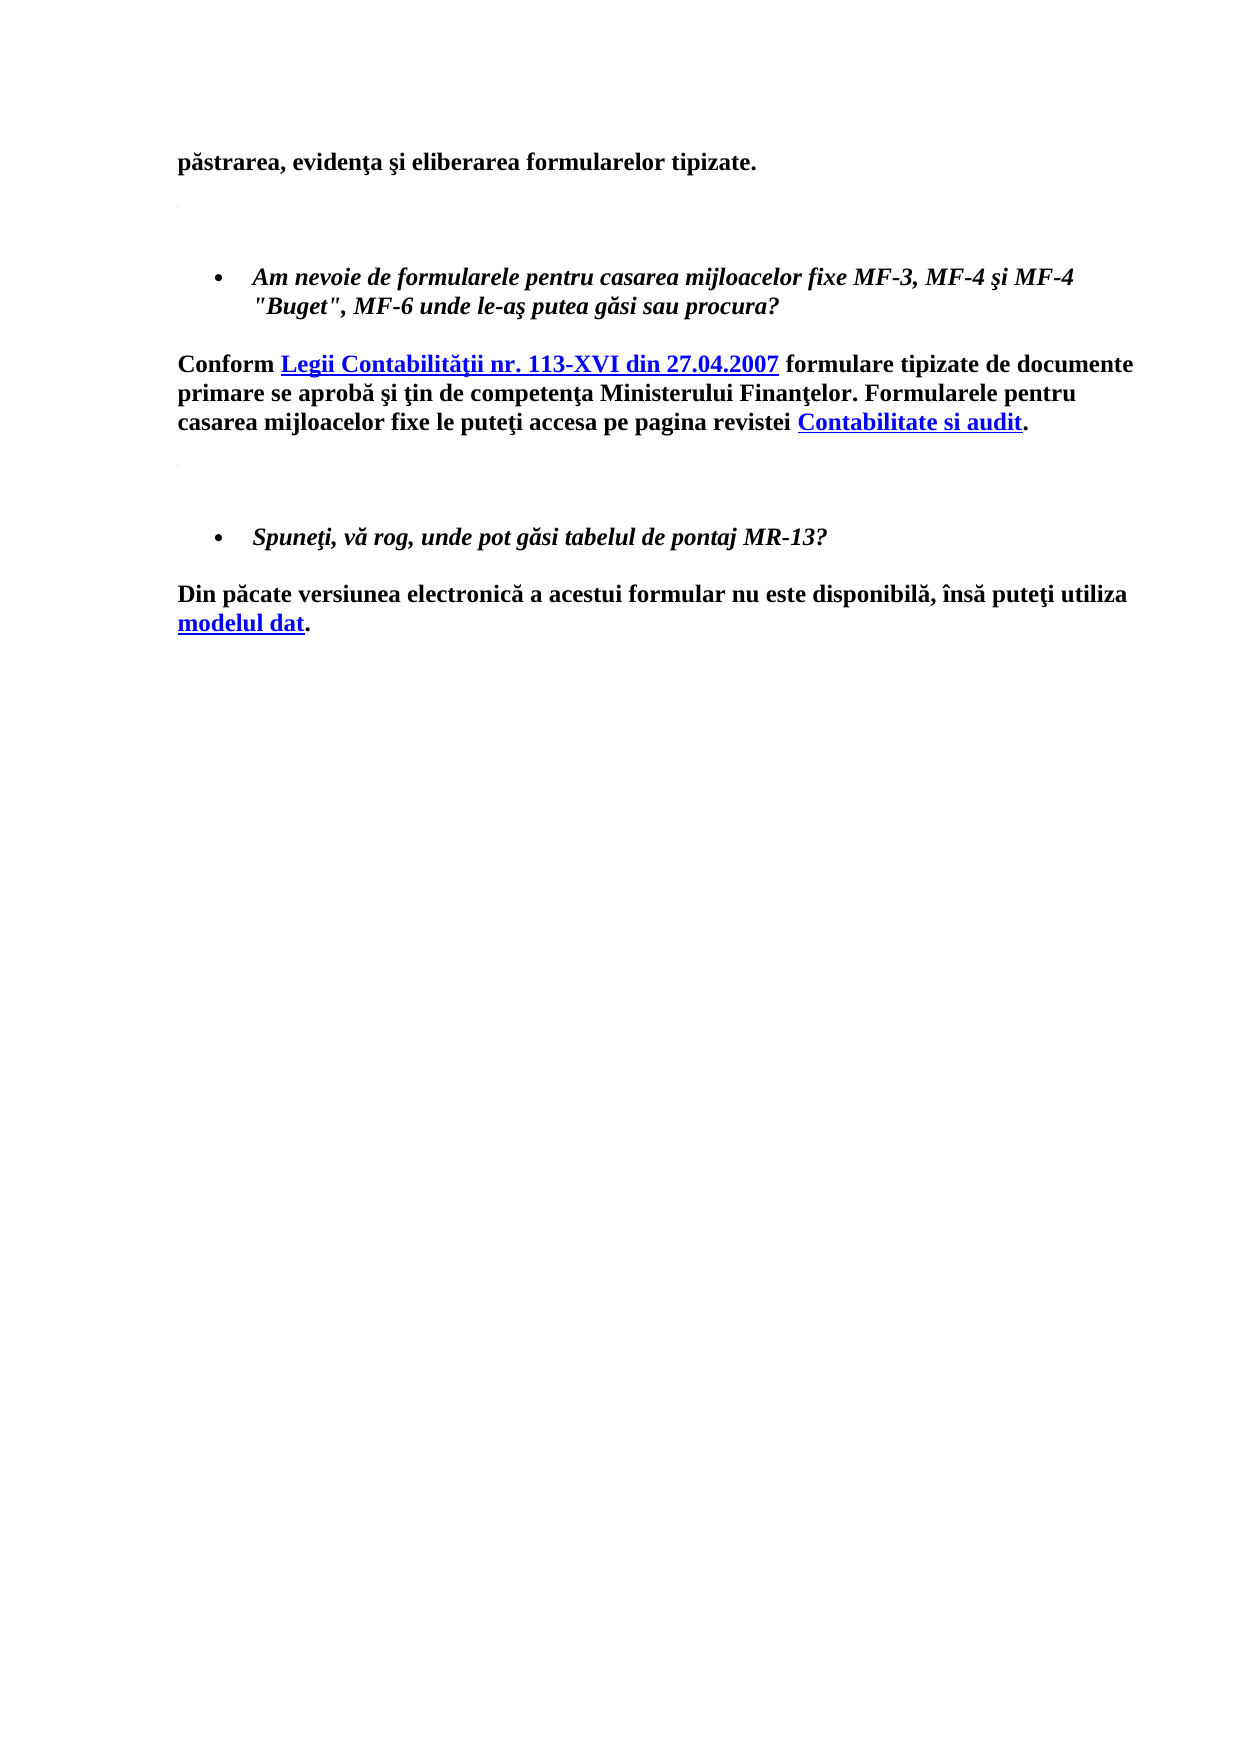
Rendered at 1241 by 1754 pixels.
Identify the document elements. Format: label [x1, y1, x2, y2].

table_header [177, 118, 1152, 637]
